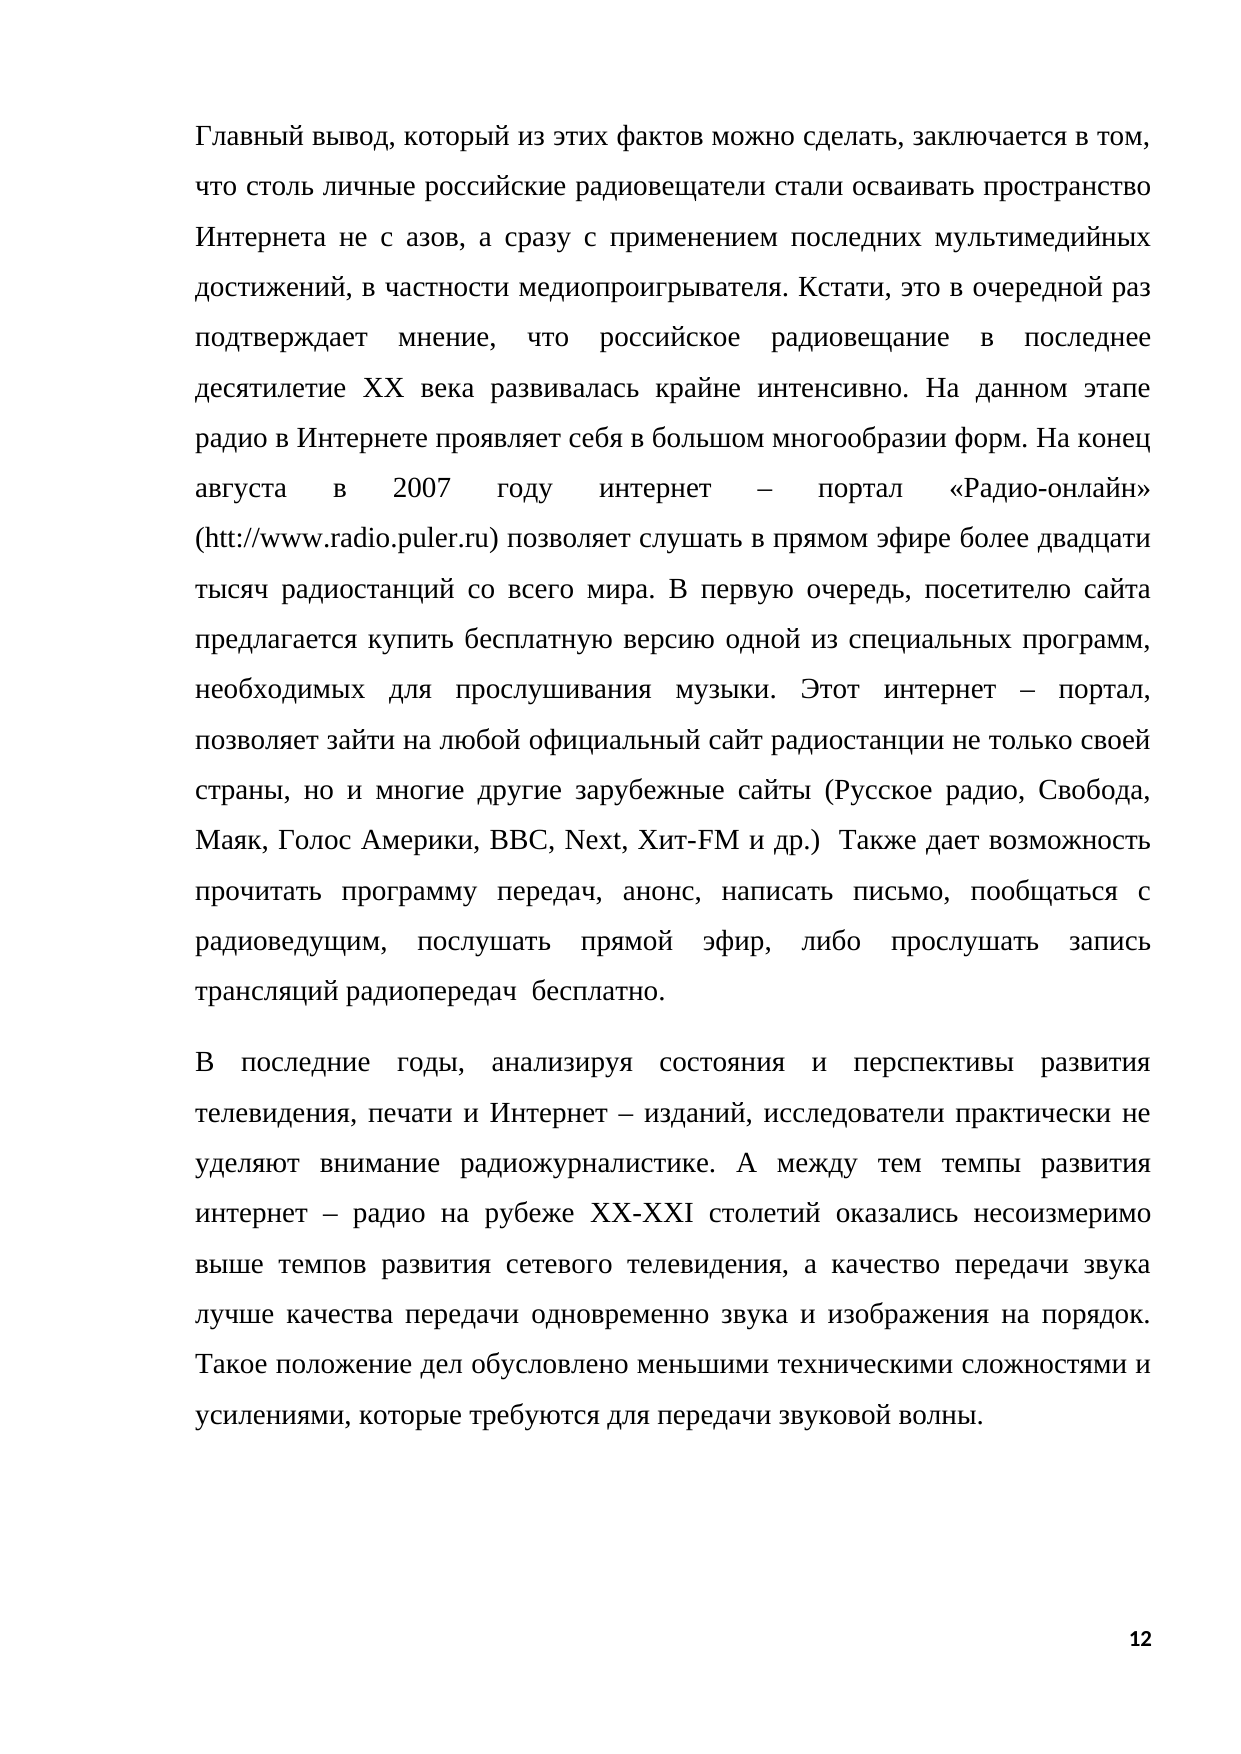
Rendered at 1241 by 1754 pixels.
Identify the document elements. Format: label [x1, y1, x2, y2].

text [195, 118, 1152, 1007]
text [195, 1044, 1152, 1430]
